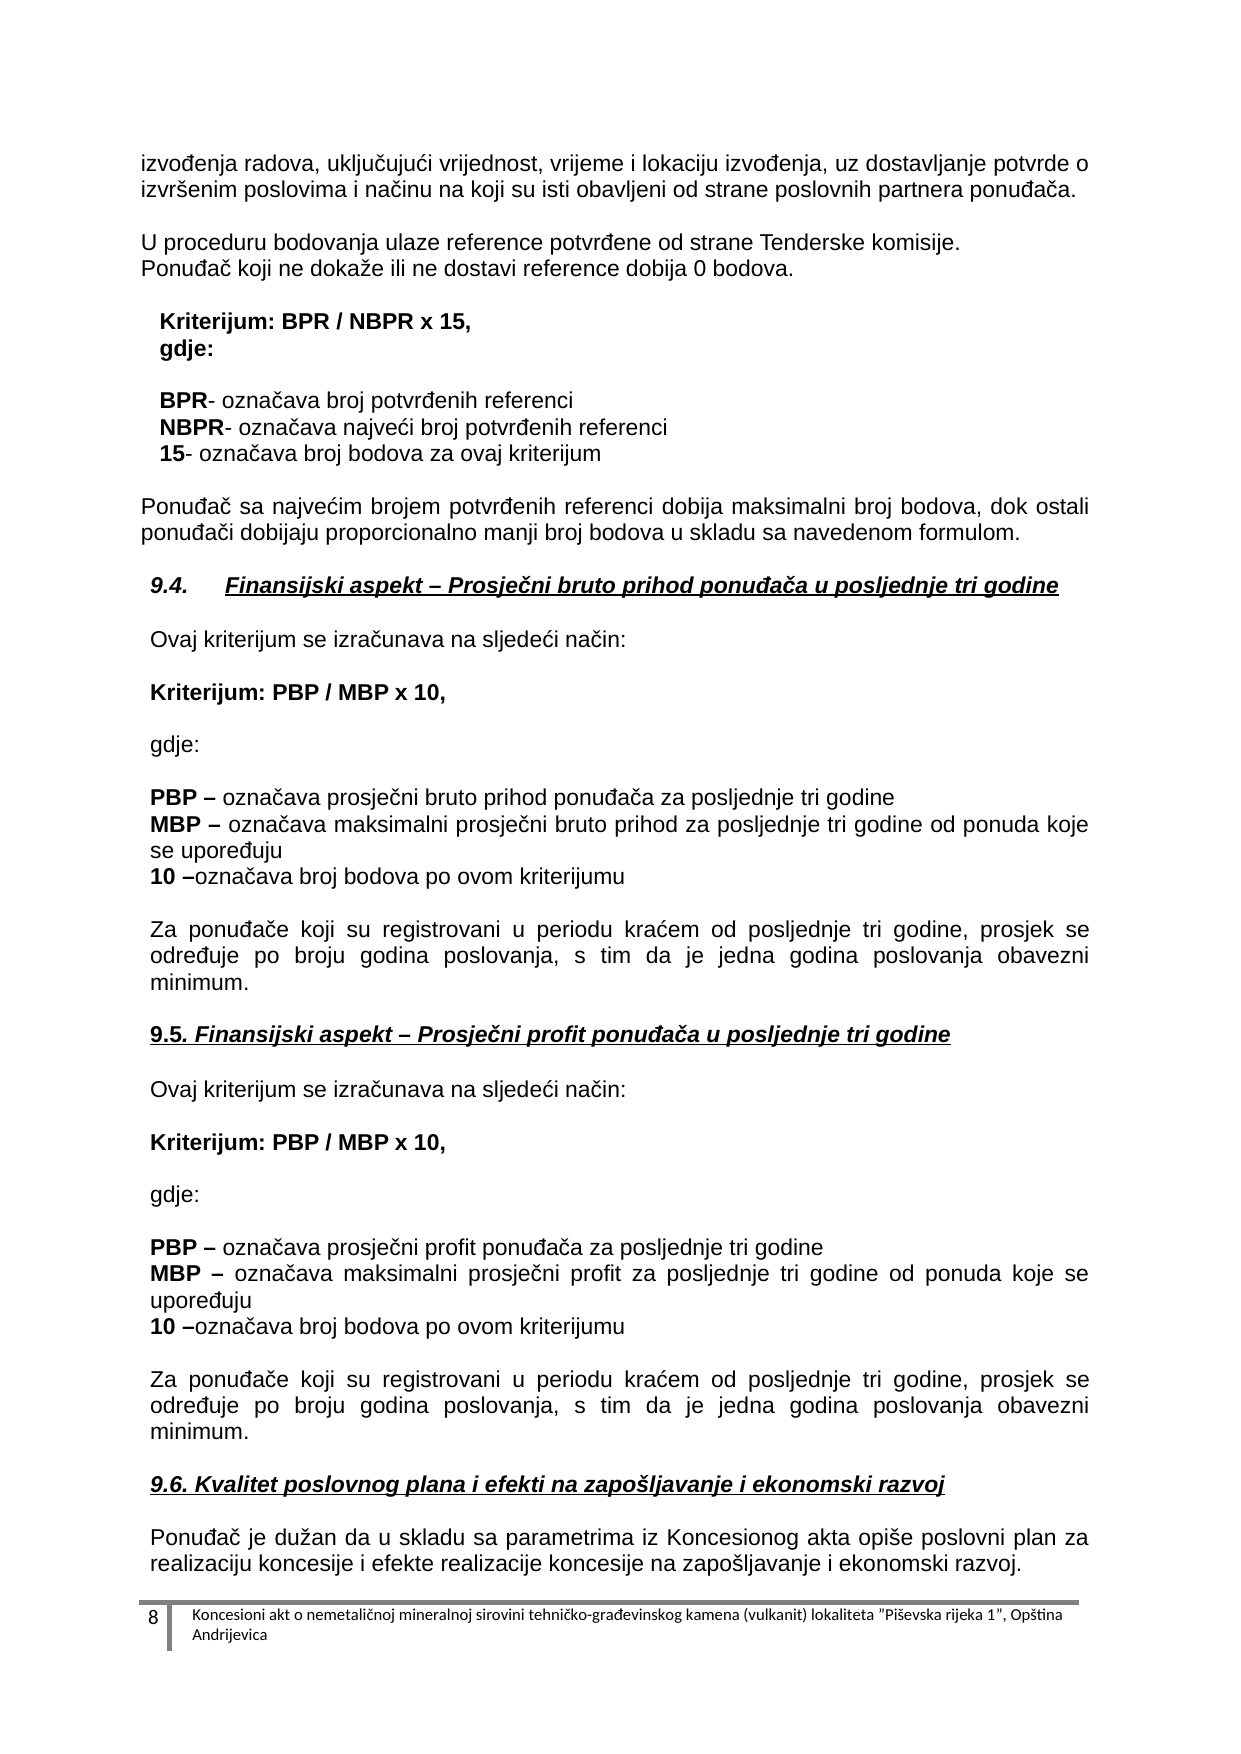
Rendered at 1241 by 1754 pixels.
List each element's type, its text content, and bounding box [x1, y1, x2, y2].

list Finansijski aspekt – Prosječni bruto prihod ponuđača u posljednje tri godine [150, 572, 1090, 598]
text gdje: [150, 731, 1090, 758]
text gdje: [150, 1181, 1090, 1207]
text PBP – označava prosječni bruto prihod ponuđača za posljednje tri godine [150, 784, 1090, 811]
text 9.5. Finansijski aspekt – Prosječni profit ponuđača u posljednje tri godine [150, 1021, 1090, 1048]
text Ponuđač sa najvećim brojem potvrđenih referenci dobija maksimalni broj bodova, dok ostali ponuđači dobijaju proporcionalno manji broj bodova u skladu sa navedenom formulom. [141, 493, 1090, 545]
text Za ponuđače koji su registrovani u periodu kraćem od posljednje tri godine, prosjek se određuje po broju godina poslovanja, s tim da je jedna godina poslovanja obavezni minimum. [150, 1366, 1090, 1445]
text MBP – označava maksimalni prosječni bruto prihod za posljednje tri godine od ponuda koje se upoređuju [150, 811, 1090, 863]
text Kriterijum: PBP / MBP x 10, [150, 1128, 1090, 1155]
text Za ponuđače koji su registrovani u periodu kraćem od posljednje tri godine, prosjek se određuje po broju godina poslovanja, s tim da je jedna godina poslovanja obavezni minimum. [150, 916, 1090, 995]
text Ovaj kriterijum se izračunava na sljedeći način: [150, 626, 1090, 652]
text Kriterijum: PBP / MBP x 10, [150, 679, 1090, 705]
text NBPR- označava najveći broj potvrđenih referenci [141, 413, 1090, 440]
text Ponuđač koji ne dokaže ili ne dostavi reference dobija 0 bodova. [141, 255, 1090, 282]
text PBP – označava prosječni profit ponuđača za posljednje tri godine [150, 1234, 1090, 1260]
text gdje: [141, 334, 1090, 361]
text 9.6. Kvalitet poslovnog plana i efekti na zapošljavanje i ekonomski razvoj [150, 1471, 1090, 1497]
text 10 –označava broj bodova po ovom kriterijumu [150, 1313, 1090, 1339]
text MBP – označava maksimalni prosječni profit za posljednje tri godine od ponuda koje se upoređuju [150, 1260, 1090, 1313]
text 10 –označava broj bodova po ovom kriterijumu [150, 863, 1090, 889]
text U proceduru bodovanja ulaze reference potvrđene od strane Tenderske komisije. [141, 229, 1090, 255]
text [141, 150, 1090, 203]
text Ovaj kriterijum se izračunava na sljedeći način: [150, 1076, 1090, 1102]
text Ponuđač je dužan da u skladu sa parametrima iz Koncesionog akta opiše poslovni plan za realizaciju koncesije i efekte realizacije koncesije na zapošljavanje i ekonomski razvoj. [150, 1524, 1090, 1576]
text Kriterijum: BPR / NBPR x 15, [141, 308, 1090, 334]
text 15- označava broj bodova za ovaj kriterijum [141, 440, 1090, 466]
text BPR- označava broj potvrđenih referenci [141, 387, 1090, 413]
